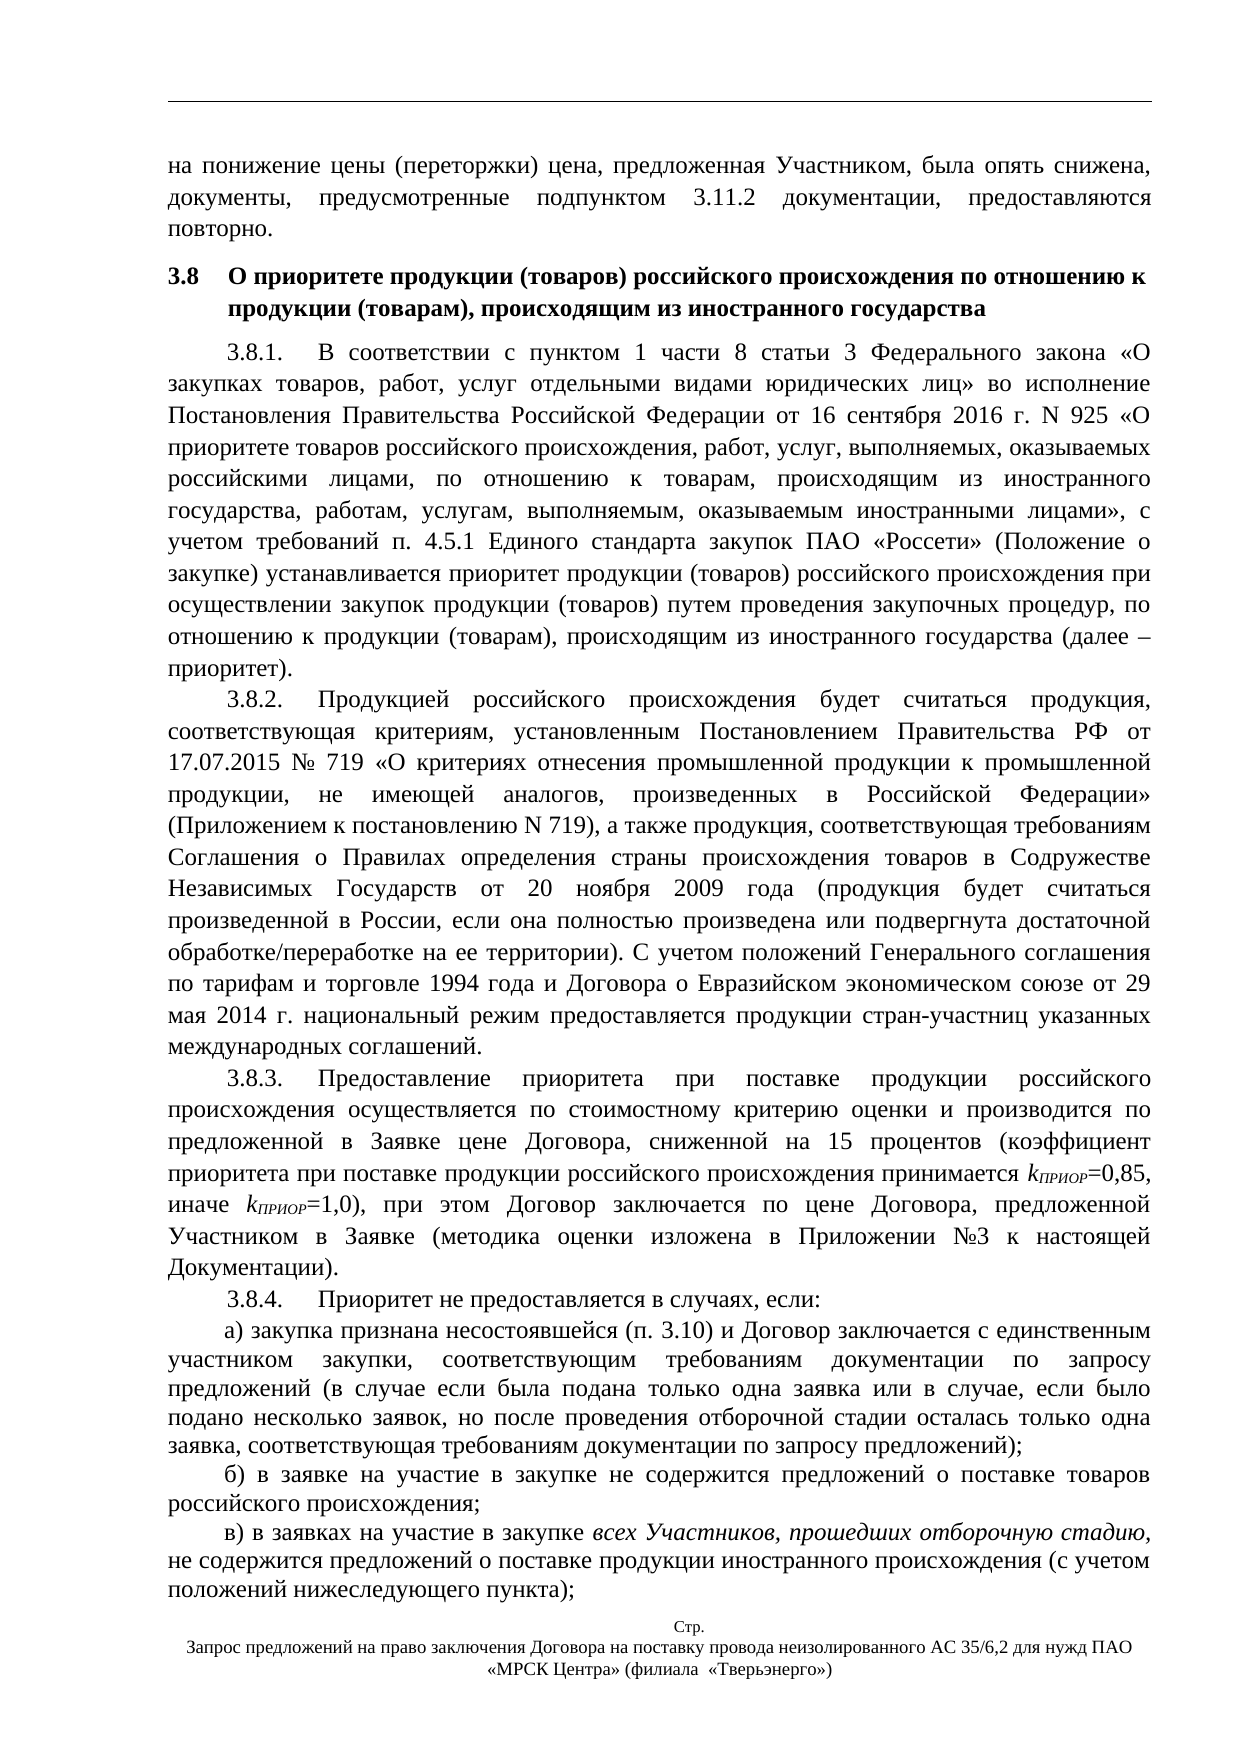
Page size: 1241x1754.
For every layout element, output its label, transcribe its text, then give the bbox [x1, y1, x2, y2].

text а) закупка признана несостоявшейся (п. 3.10) и Договор заключается с единственным участником закупки, соответствующим требованиям документации по запросу предложений (в случае если была подана только одна заявка или в случае, если было подано несколько заявок, но после проведения отборочной стадии осталась только одна заявка, соответствующая требованиям документации по запросу предложений); [168, 1315, 1152, 1459]
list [168, 150, 1152, 242]
list В соответствии с пунктом 1 части 8 статьи 3 Федерального закона «О закупках товаров, работ, услуг отдельными видами юридических лиц» во исполнение Постановления Правительства Российской Федерации от 16 сентября 2016 г. N 925 «О приоритете товаров российского происхождения, работ, услуг, выполняемых, оказываемых российскими лицами, по отношению к товарам, происходящим из иностранного государства, работам, услугам, выполняемым, оказываемым иностранными лицами», с учетом требований п. 4.5.1 Единого стандарта закупок ПАО «Россети» (Положение о закупке) устанавливается приоритет продукции (товаров) российского происхождения при осуществлении закупок продукции (товаров) путем проведения закупочных процедур, по отношению к продукции (товарам), происходящим из иностранного государства (далее – приоритет). [168, 337, 1152, 681]
list Предоставление приоритета при поставке продукции российского происхождения осуществляется по стоимостному критерию оценки и производится по предложенной в Заявке цене Договора, сниженной на 15 процентов (коэффициент приоритета при поставке продукции российского происхождения принимается kПРИОР=0,85, иначе kПРИОР=1,0), при этом Договор заключается по цене Договора, предложенной Участником в Заявке (методика оценки изложена в Приложении №3 к настоящей Документации). [168, 1063, 1152, 1281]
list Продукцией российского происхождения будет считаться продукция, соответствующая критериям, установленным Постановлением Правительства РФ от 17.07.2015 № 719 «О критериях отнесения промышленной продукции к промышленной продукции, не имеющей аналогов, произведенных в Российской Федерации» (Приложением к постановлению N 719), а также продукция, соответствующая требованиям Соглашения о Правилах определения страны происхождения товаров в Содружестве Независимых Государств от 20 ноября 2009 года (продукция будет считаться произведенной в России, если она полностью произведена или подвергнута достаточной обработке/переработке на ее территории). С учетом положений Генерального соглашения по тарифам и торговле 1994 года и Договора о Евразийском экономическом союзе от 29 мая 2014 г. национальный режим предоставляется продукции стран-участниц указанных международных соглашений. [168, 684, 1152, 1060]
text б) в заявке на участие в закупке не содержится предложений о поставке товаров российского происхождения; [168, 1459, 1152, 1517]
text в) в заявках на участие в закупке всех Участников, прошедших отборочную стадию, не содержится предложений о поставке продукции иностранного происхождения (с учетом положений нижеследующего пункта); [168, 1517, 1152, 1603]
subtitle О приоритете продукции (товаров) российского происхождения по отношению к продукции (товарам), происходящим из иностранного государства [168, 261, 1152, 322]
list Приоритет не предоставляется в случаях, если: [168, 1284, 1152, 1313]
